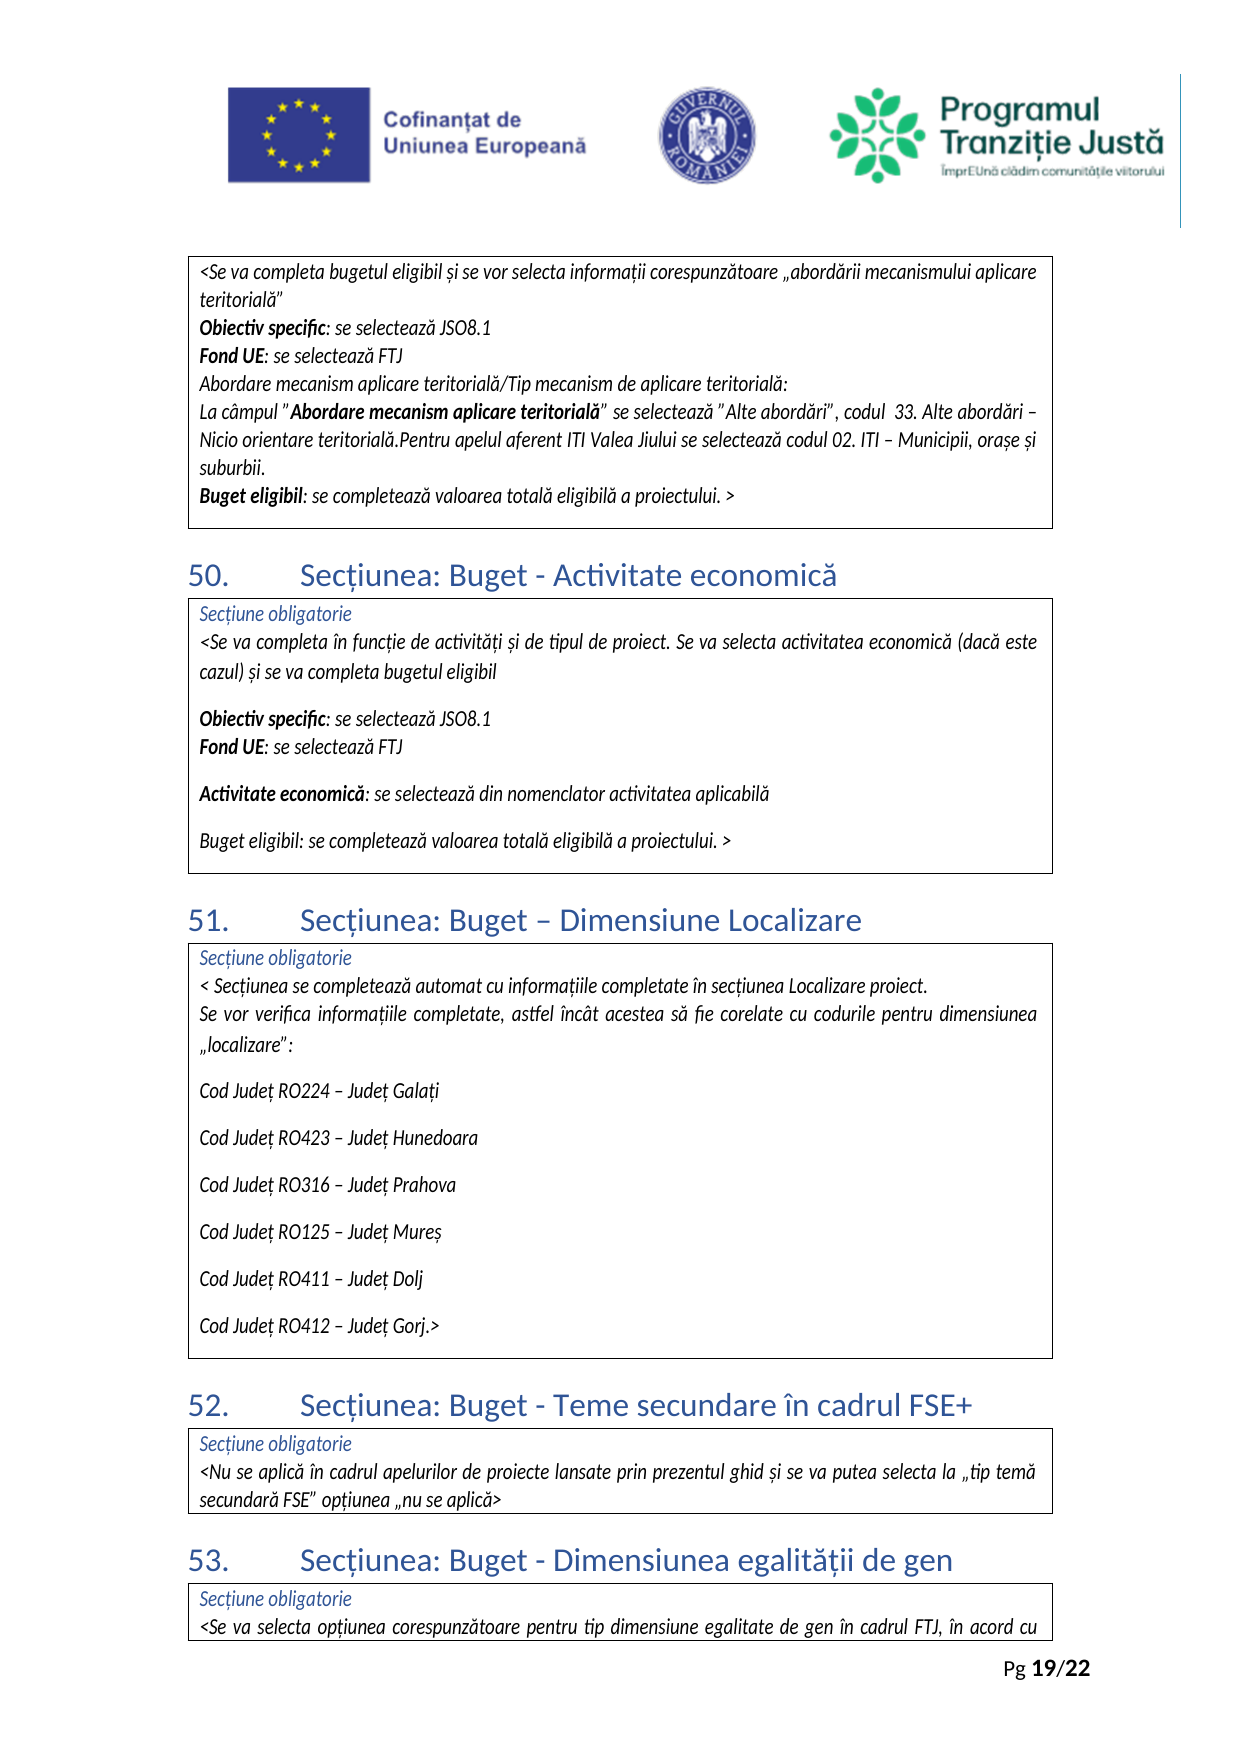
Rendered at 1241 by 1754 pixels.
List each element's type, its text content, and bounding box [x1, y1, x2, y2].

subtitle Secțiunea: Buget - Activitate economică [187, 554, 1090, 594]
subtitle Secțiunea: Buget - Teme secundare în cadrul FSE+ [187, 1384, 1090, 1424]
subtitle Secțiunea: Buget - Dimensiunea egalității de gen [187, 1539, 1090, 1580]
table_header Secțiune obligatorie <Nu se aplică în cadrul apelurilor de proiecte lansate prin prezentul ghid și se va putea selecta la „tip temă secundară FSE” opțiunea „nu se aplică> [189, 1429, 1052, 1513]
table_header Secțiune obligatorie <Se va completa în funcție de activități și de tipul de proiect. Se va selecta activitatea economică (dacă este cazul) și se va completa bugetul eligibil Obiectiv specific: se selectează JSO8.1 Fond UE: se selectează FTJ Activitate economică: se selectează din nomenclator activitatea aplicabilă Buget eligibil: se completează valoarea totală eligibilă a proiectului. >[/notranslate] [189, 599, 1052, 872]
table_header Secțiune obligatorie < Secțiunea se completează automat cu informațiile completate în secțiunea Localizare proiect. Se vor verifica informațiile completate, astfel încât acestea să fie corelate cu codurile pentru dimensiunea „localizare”: Cod Județ RO224 – Județ Galați Cod Județ RO423 – Județ Hunedoara Cod Județ RO316 – Județ Prahova Cod Județ RO125 – Județ Mureș Cod Județ RO411 – Județ Dolj Cod Județ RO412 – Județ Gorj.> [189, 944, 1052, 1358]
picture [227, 86, 1167, 188]
subtitle Secțiunea: Buget – Dimensiune Localizare [187, 898, 1090, 939]
